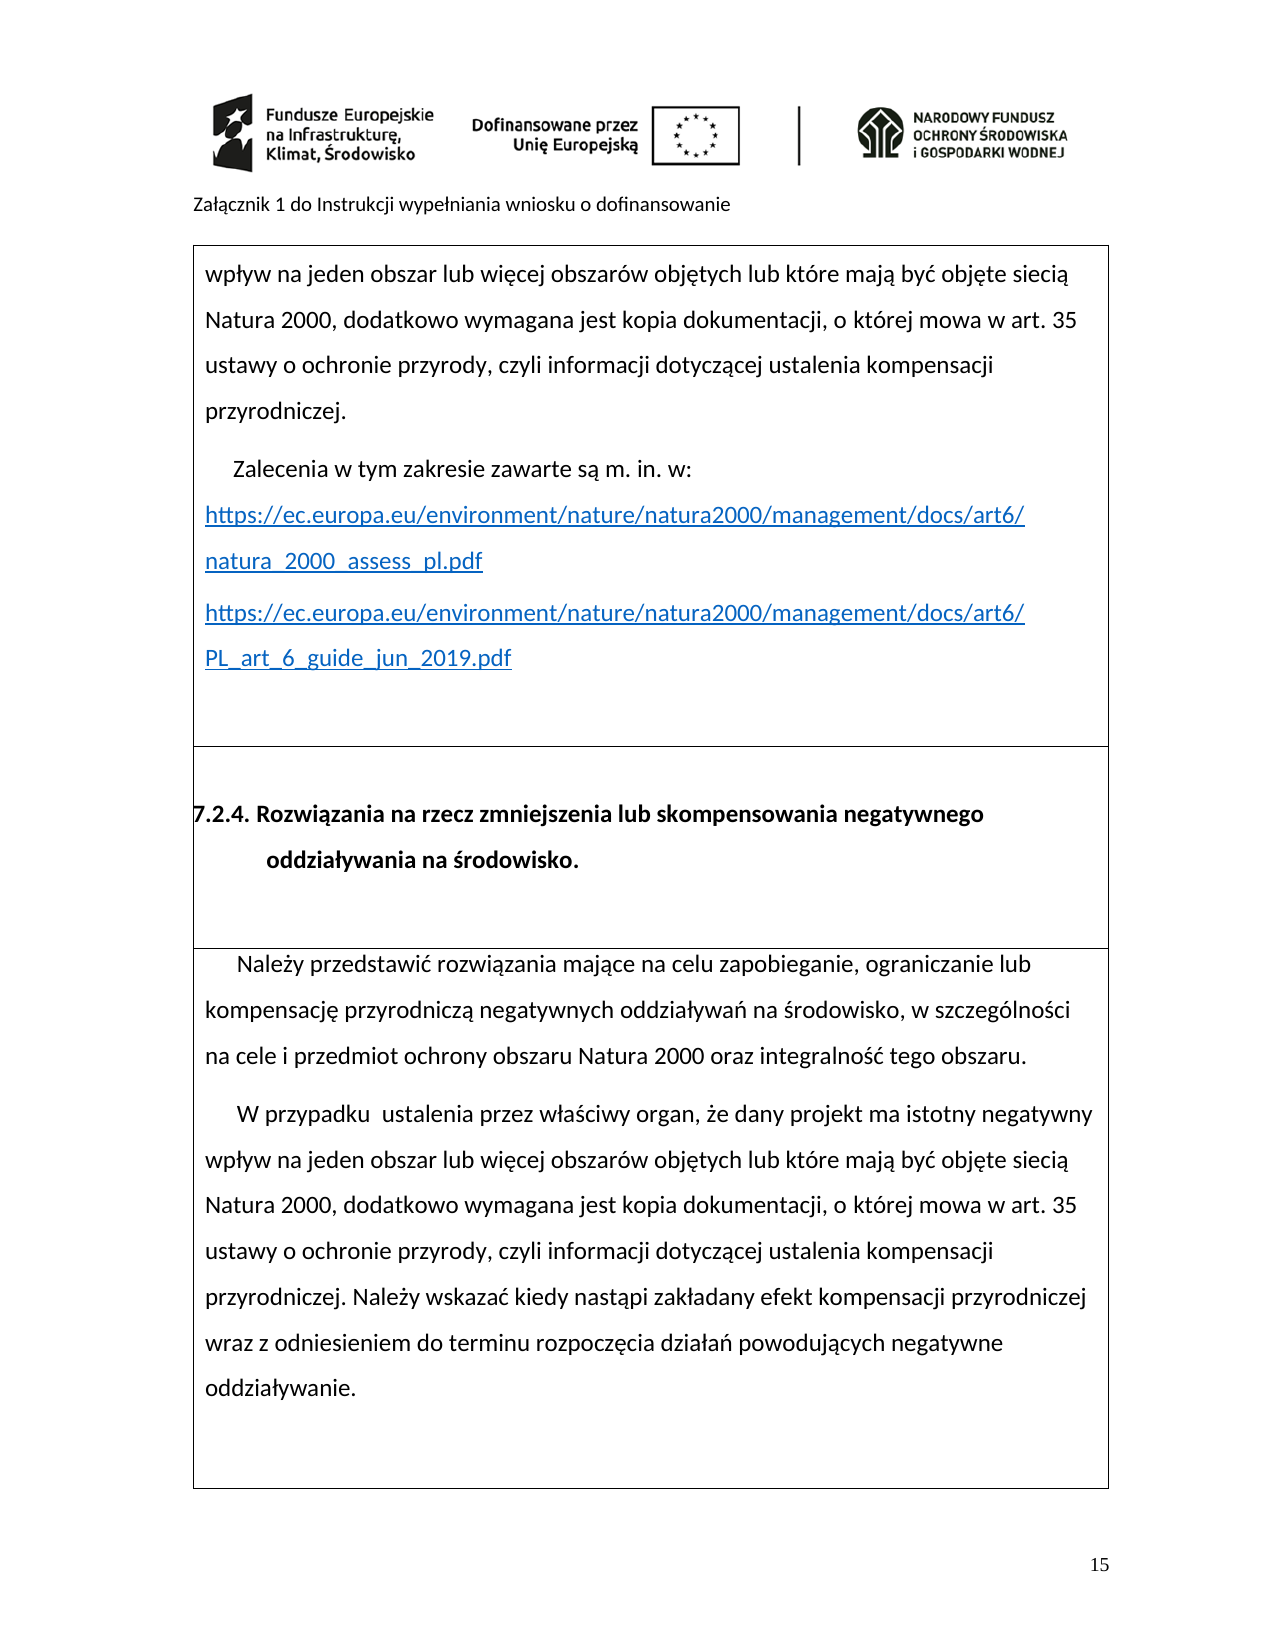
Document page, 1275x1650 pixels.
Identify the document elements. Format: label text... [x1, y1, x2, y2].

table_cell Należy przedstawić rozwiązania mające na celu zapobieganie, ograniczanie lub kompensację przyrodniczą negatywnych oddziaływań na środowisko, w szczególności na cele i przedmiot ochrony obszaru Natura 2000 oraz integralność tego obszaru. W przypadku ustalenia przez właściwy organ, że dany projekt ma istotny negatywny wpływ na jeden obszar lub więcej obszarów objętych lub które mają być objęte siecią Natura 2000, dodatkowo wymagana jest kopia dokumentacji, o której mowa w art. 35 ustawy o ochronie przyrody, czyli informacji dotyczącej ustalenia kompensacji przyrodniczej. Należy wskazać kiedy nastąpi zakładany efekt kompensacji przyrodniczej wraz z odniesieniem do terminu rozpoczęcia działań powodujących negatywne oddziaływanie. [194, 949, 1108, 1488]
picture [193, 73, 1110, 192]
table_cell 7.2.4. Rozwiązania na rzecz zmniejszenia lub skompensowania negatywnego oddziaływania na środowisko. [194, 747, 1108, 947]
